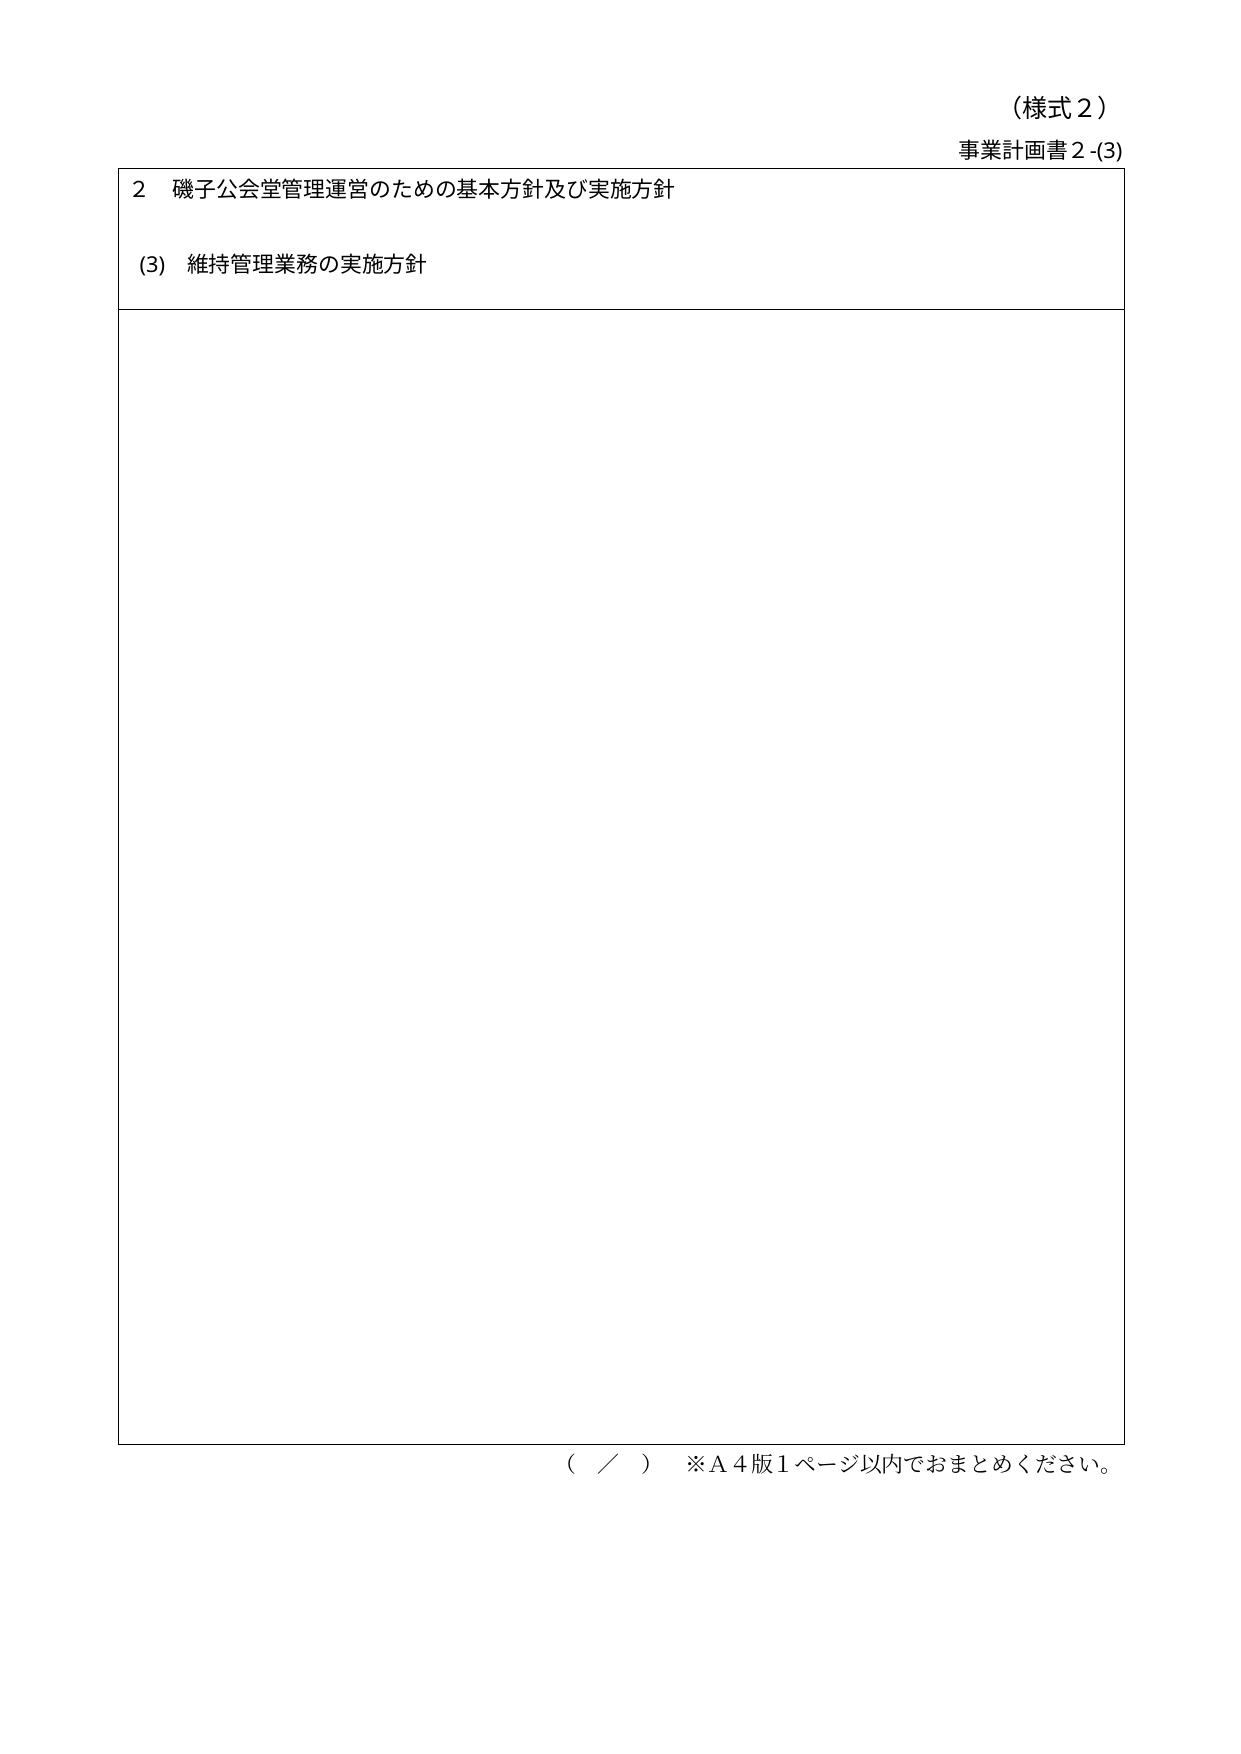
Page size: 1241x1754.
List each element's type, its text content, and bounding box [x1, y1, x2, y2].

text （ ／ ） ※Ａ４版１ページ以内でおまとめください。 [118, 1445, 1122, 1482]
text 事業計画書２-(3) [118, 130, 1122, 168]
table_header ２ 磯子公会堂管理運営のための基本方針及び実施方針 (3) 維持管理業務の実施方針 [119, 169, 1124, 308]
table_cell [119, 310, 1124, 1444]
